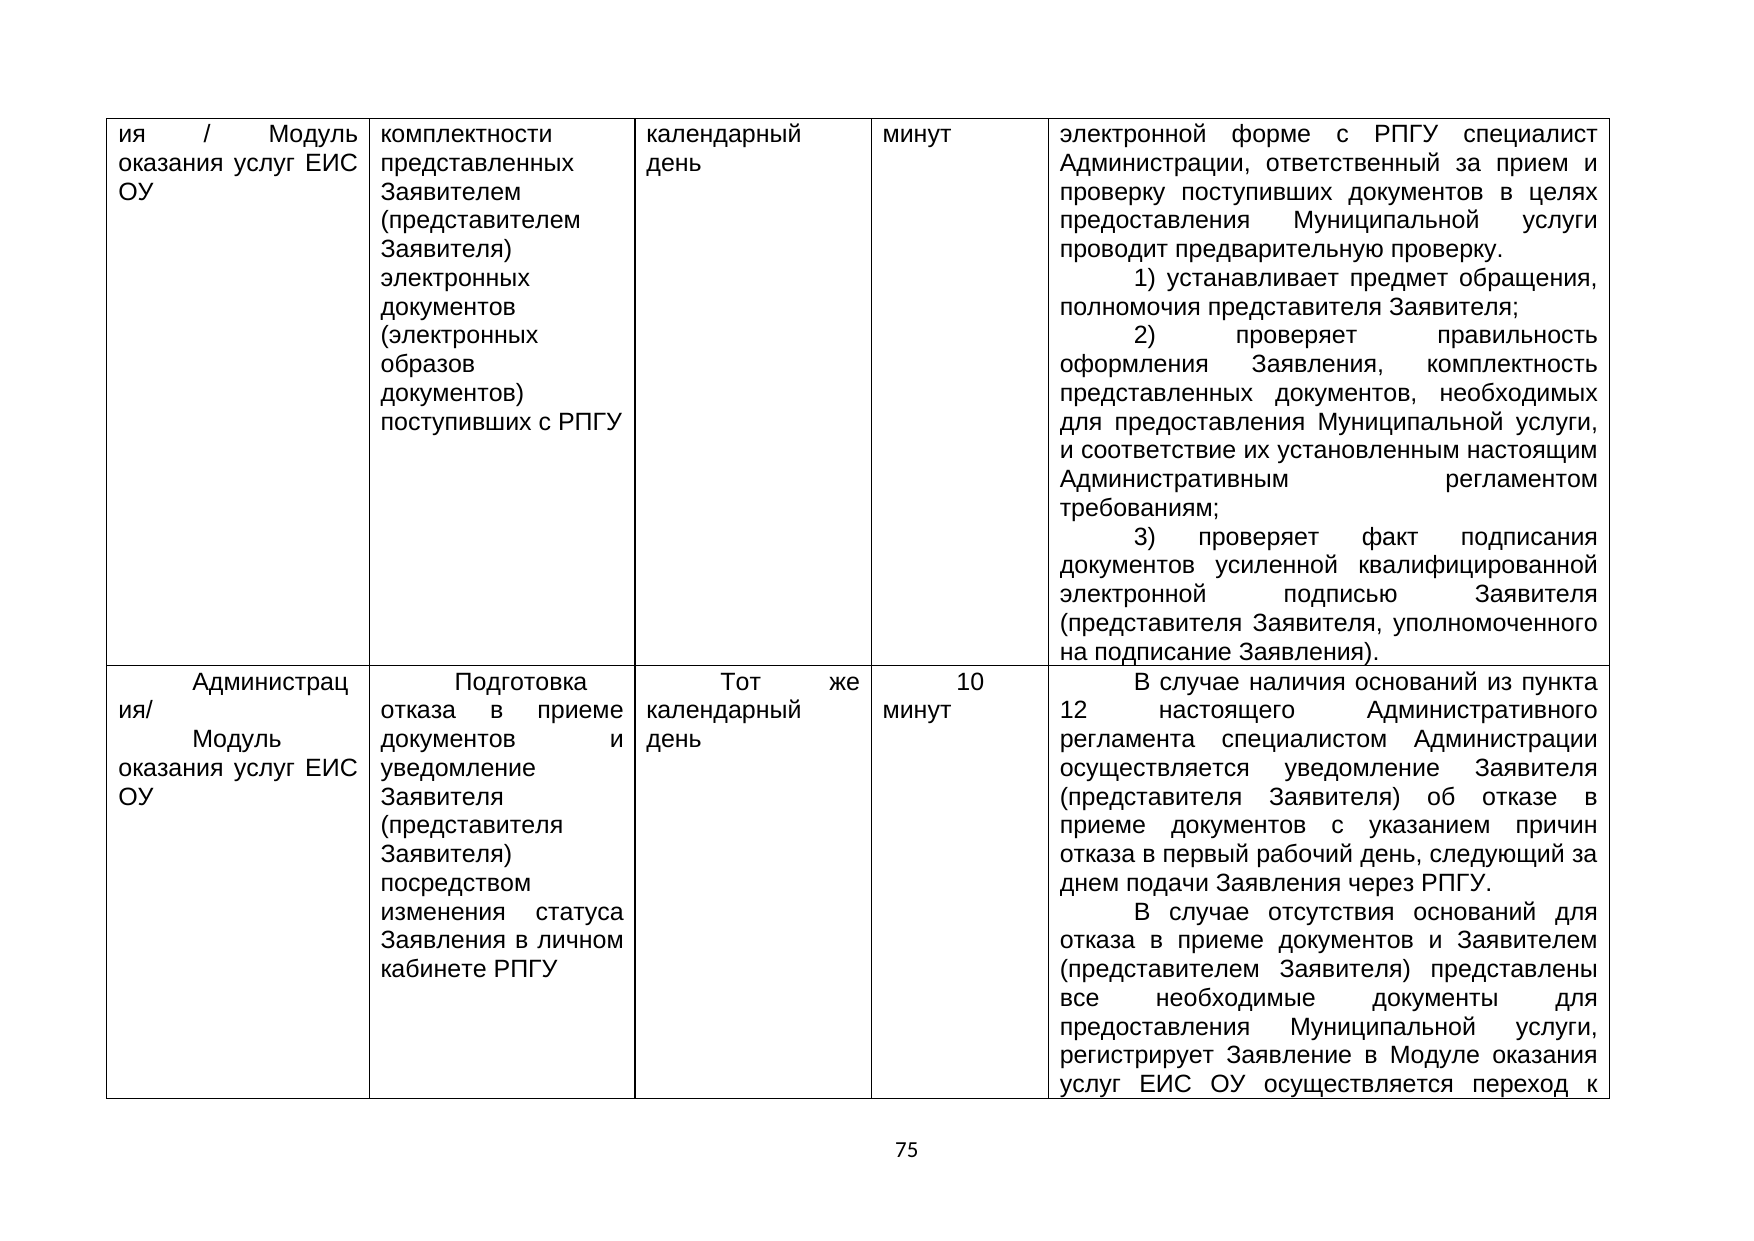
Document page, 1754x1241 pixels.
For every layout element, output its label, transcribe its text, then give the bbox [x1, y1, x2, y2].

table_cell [370, 666, 634, 1098]
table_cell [370, 119, 634, 665]
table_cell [107, 666, 369, 1098]
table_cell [1049, 119, 1609, 665]
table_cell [636, 666, 871, 1098]
table_cell 15 минут [872, 119, 1048, 665]
table_cell 1 календарный день [636, 119, 871, 665]
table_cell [107, 119, 369, 665]
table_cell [1049, 666, 1609, 1098]
table_cell 10 минут [872, 666, 1048, 1098]
